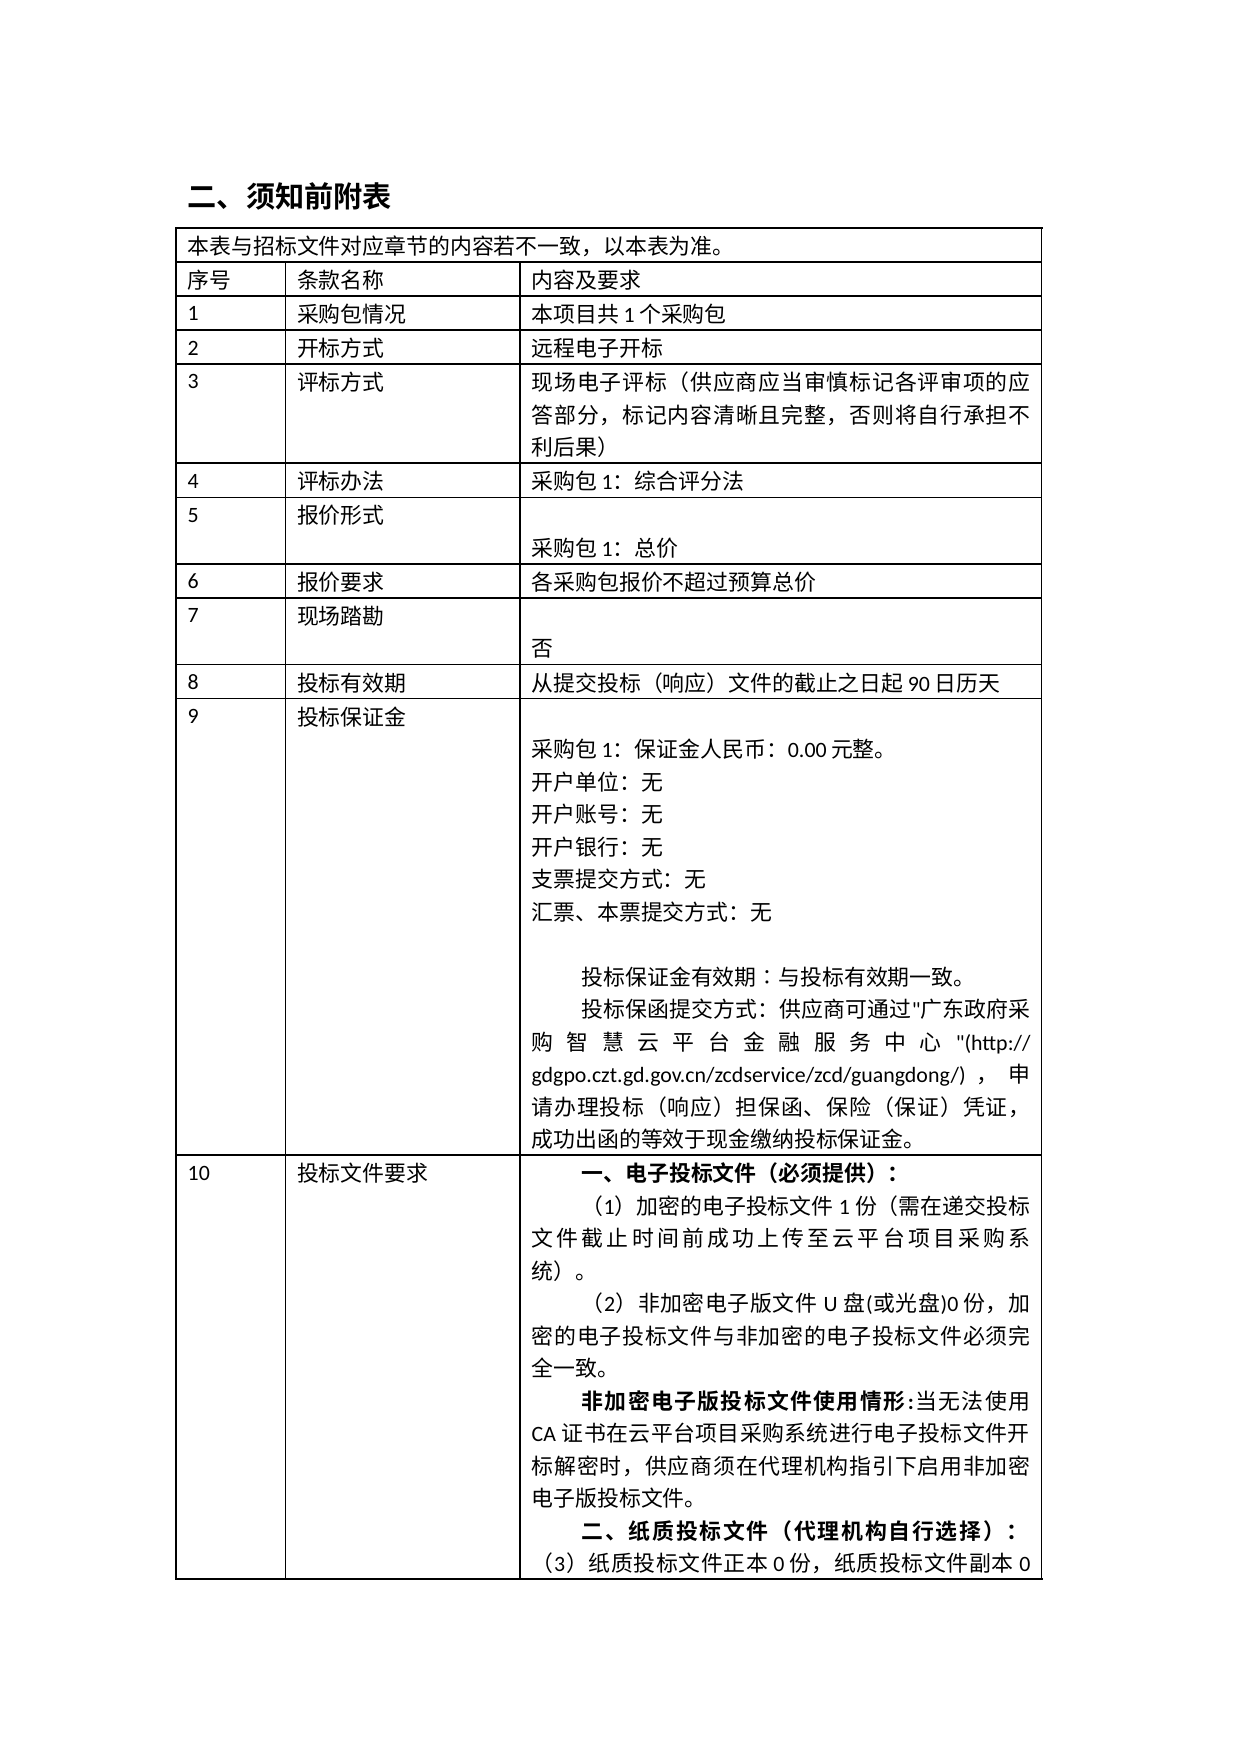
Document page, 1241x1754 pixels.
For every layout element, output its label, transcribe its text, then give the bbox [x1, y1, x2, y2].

table_cell 评标办法 [286, 464, 519, 496]
table_cell 现场踏勘 [286, 599, 519, 663]
table_cell 采购包1：综合评分法 [521, 464, 1041, 496]
table_cell 从提交投标（响应）文件的截止之日起90日历天 [521, 665, 1041, 698]
table_cell 采购包情况 [286, 297, 519, 329]
text 二、须知前附表 [187, 162, 1053, 227]
table_cell 投标保证金 [286, 699, 519, 1154]
table_cell 远程电子开标 [521, 331, 1041, 363]
table_cell 评标方式 [286, 365, 519, 462]
table_cell 各采购包报价不超过预算总价 [521, 565, 1041, 597]
table_cell 6 [177, 565, 285, 597]
table_cell 7 [177, 599, 285, 663]
table_cell 内容及要求 [521, 263, 1041, 295]
table_cell 投标有效期 [286, 665, 519, 698]
table_cell 9 [177, 699, 285, 1154]
table_header 本表与招标文件对应章节的内容若不一致，以本表为准。 [177, 229, 1041, 261]
table_cell 5 [177, 498, 285, 563]
table_cell 报价形式 [286, 498, 519, 563]
table_cell 现场电子评标（供应商应当审慎标记各评审项的应答部分，标记内容清晰且完整，否则将自行承担不利后果） [521, 365, 1041, 462]
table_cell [521, 1156, 1041, 1578]
table_cell 1 [177, 297, 285, 329]
table_cell 条款名称 [286, 263, 519, 295]
table_cell 采购包1：保证金人民币：0.00元整。 开户单位：无 开户账号：无 开户银行：无 支票提交方式：无 汇票、本票提交方式：无 投标保证金有效期∶与投标有效期一致。 投标保函提交方式：供应商可通过"广东政府采购智慧云平台金融服务中心"(http://gdgpo.czt.gd.gov.cn/zcdservice/zcd/guangdong/)，申请办理投标（响应）担保函、保险（保证）凭证，成功出函的等效于现金缴纳投标保证金。 [521, 699, 1041, 1154]
table_cell 投标文件要求 [286, 1156, 519, 1578]
table_cell 4 [177, 464, 285, 496]
table_cell 否 [521, 599, 1041, 663]
table_cell 序号 [177, 263, 285, 295]
table_cell 2 [177, 331, 285, 363]
table_cell 报价要求 [286, 565, 519, 597]
table_cell 开标方式 [286, 331, 519, 363]
table_cell 3 [177, 365, 285, 462]
table_cell 本项目共1个采购包 [521, 297, 1041, 329]
table_cell 10 [177, 1156, 285, 1578]
table_cell 8 [177, 665, 285, 698]
table_cell 采购包1：总价 [521, 498, 1041, 563]
